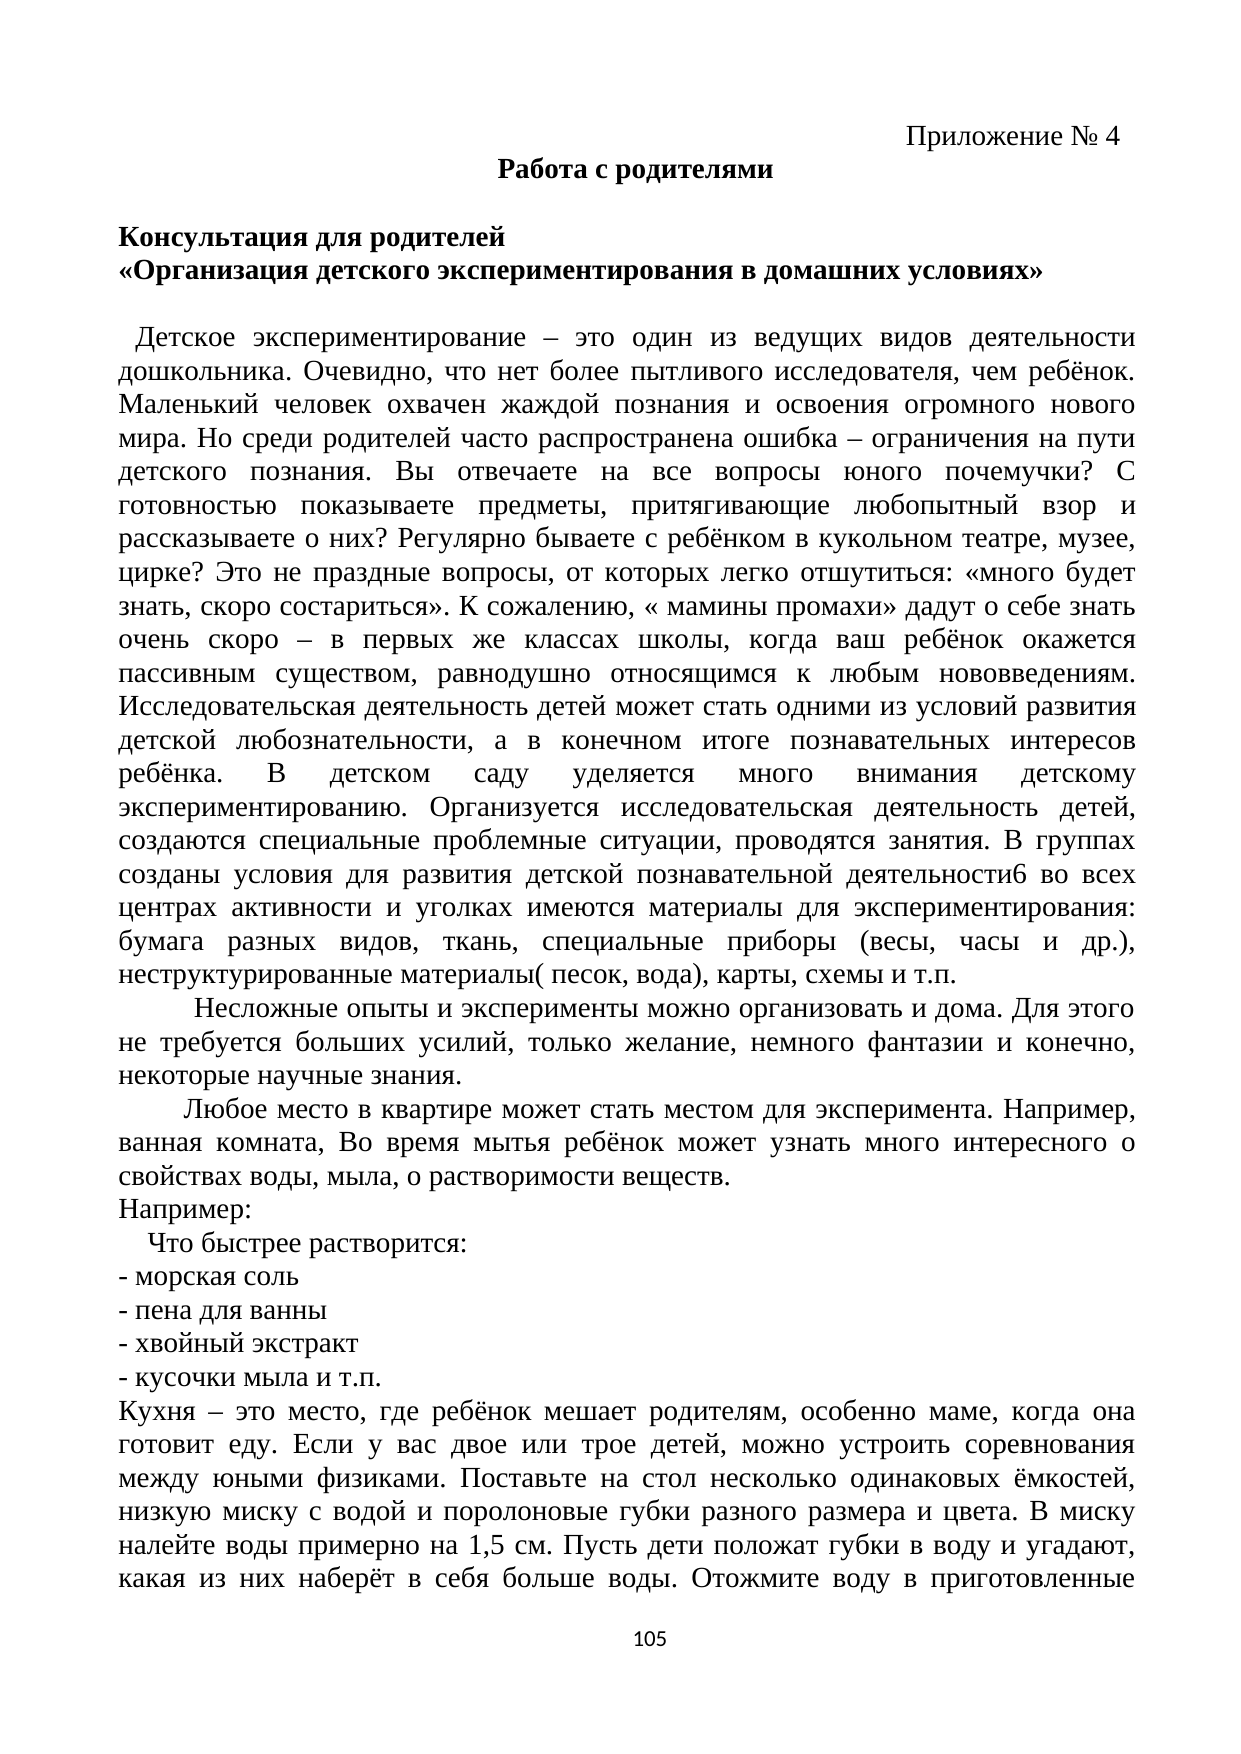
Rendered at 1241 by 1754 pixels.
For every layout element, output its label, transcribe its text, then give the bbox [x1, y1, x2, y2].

text «Организация детского экспериментирования в домашних условиях» [118, 252, 1137, 286]
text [118, 1393, 1137, 1594]
text - хвойный экстракт [118, 1326, 1137, 1359]
text Несложные опыты и эксперименты можно организовать и дома. Для этого не требуется больших усилий, только желание, немного фантазии и конечно, некоторые научные знания. [118, 990, 1137, 1091]
text - морская соль [118, 1258, 1137, 1292]
text - кусочки мыла и т.п. [118, 1359, 1137, 1393]
text Работа с родителями [118, 152, 1137, 185]
text Консультация для родителей [118, 219, 1137, 252]
text - пена для ванны [118, 1292, 1137, 1326]
text Что быстрее растворится: [118, 1225, 1137, 1258]
text Детское экспериментирование – это один из ведущих видов деятельности дошкольника. Очевидно, что нет более пытливого исследователя, чем ребёнок. Маленький человек охвачен жаждой познания и освоения огромного нового мира. Но среди родителей часто распространена ошибка – ограничения на пути детского познания. Вы отвечаете на все вопросы юного почемучки? С готовностью показываете предметы, притягивающие любопытный взор и рассказываете о них? Регулярно бываете с ребёнком в кукольном театре, музее, цирке? Это не праздные вопросы, от которых легко отшутиться: «много будет знать, скоро состариться». К сожалению, « мамины промахи» дадут о себе знать очень скоро – в первых же классах школы, когда ваш ребёнок окажется пассивным существом, равнодушно относящимся к любым нововведениям. Исследовательская деятельность детей может стать одними из условий развития детской любознательности, а в конечном итоге познавательных интересов ребёнка. В детском саду уделяется много внимания детскому экспериментированию. Организуется исследовательская деятельность детей, создаются специальные проблемные ситуации, проводятся занятия. В группах созданы условия для развития детской познавательной деятельности6 во всех центрах активности и уголках имеются материалы для экспериментирования: бумага разных видов, ткань, специальные приборы (весы, часы и др.), неструктурированные материалы( песок, вода), карты, схемы и т.п. [118, 319, 1137, 990]
text Например: [118, 1191, 1137, 1225]
text Любое место в квартире может стать местом для эксперимента. Например, ванная комната, Во время мытья ребёнок может узнать много интересного о свойствах воды, мыла, о растворимости веществ. [118, 1091, 1137, 1191]
text Приложение № 4 [118, 118, 1137, 152]
